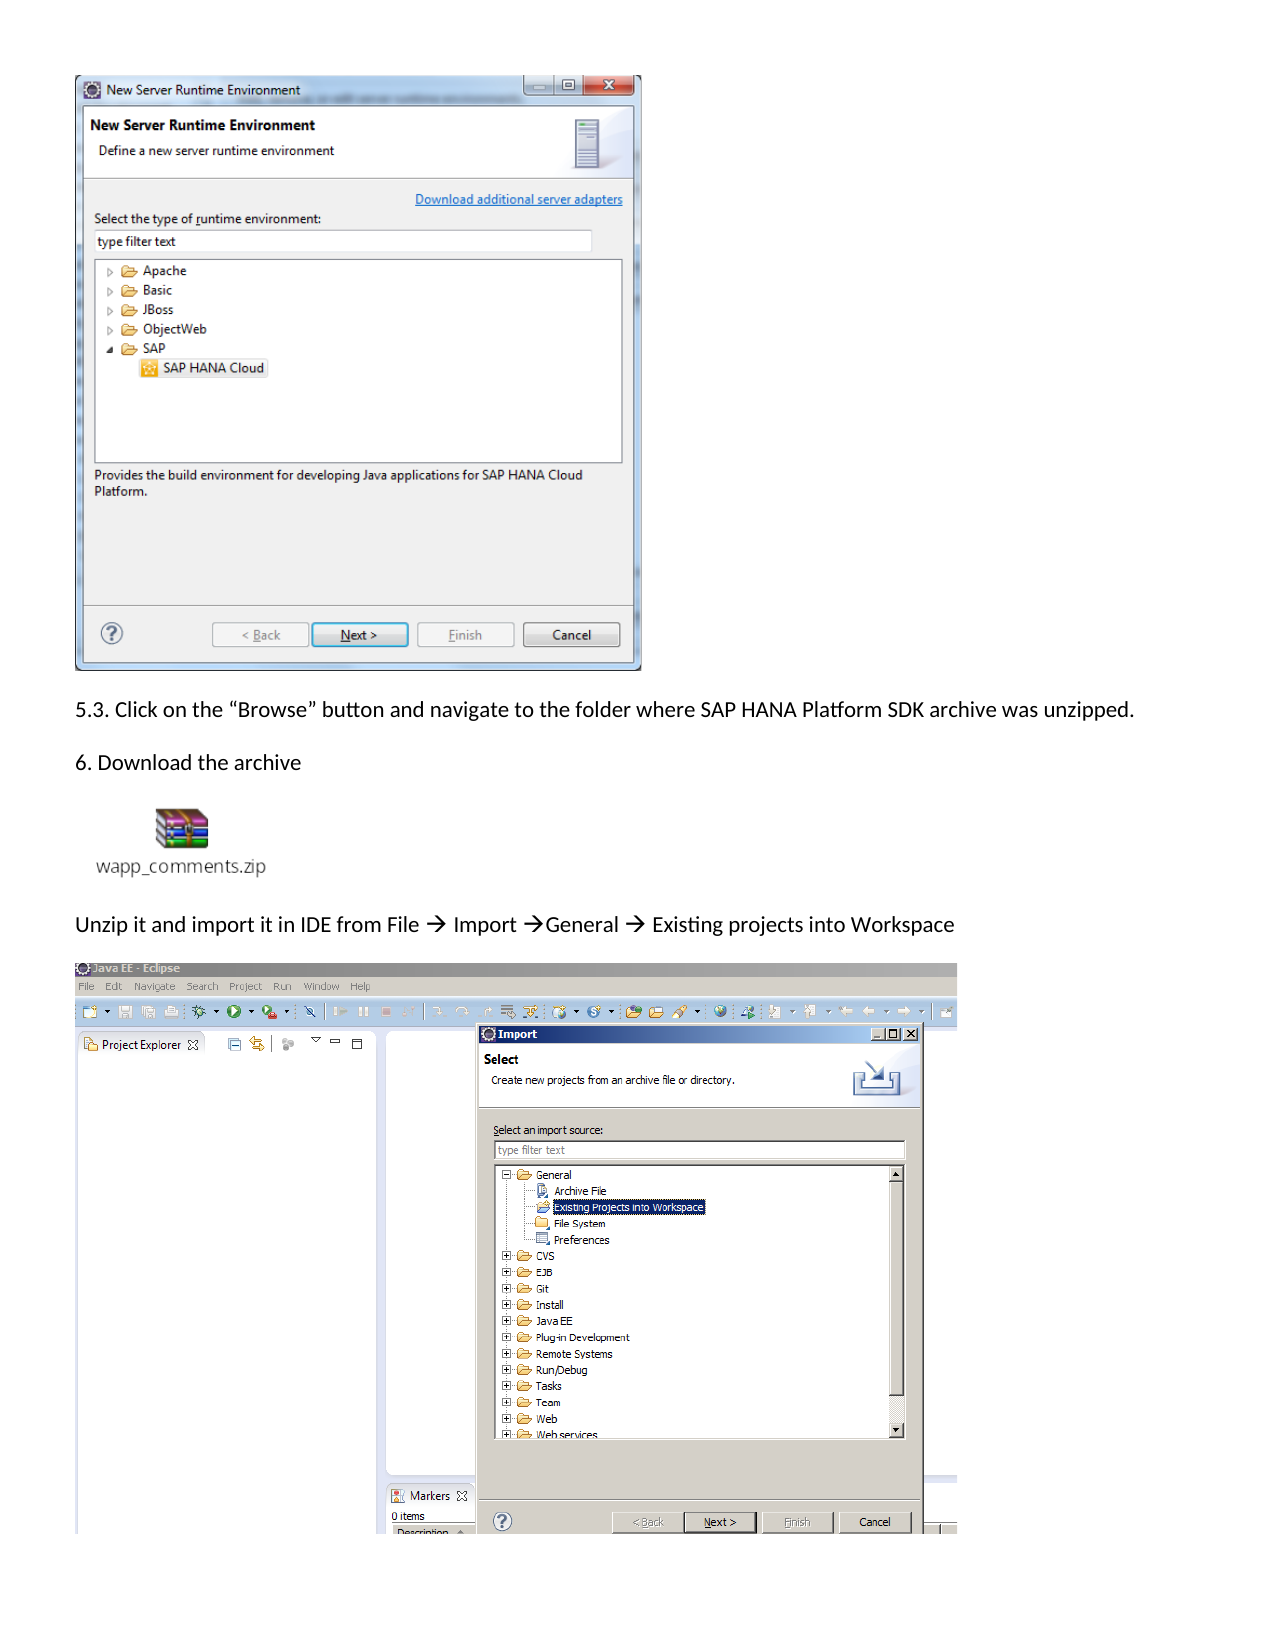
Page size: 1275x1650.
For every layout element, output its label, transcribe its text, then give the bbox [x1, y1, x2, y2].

text Unzip it and import it in IDE from File Import General Existing projects into Workspace [75, 911, 1200, 938]
picture [75, 75, 642, 671]
text 6. Download the archive [75, 748, 1200, 777]
text 5.3. Click on the “Browse” button and navigate to the folder where SAP HANA Platform SDK archive was unzipped. [75, 696, 1200, 723]
picture [75, 963, 958, 1534]
